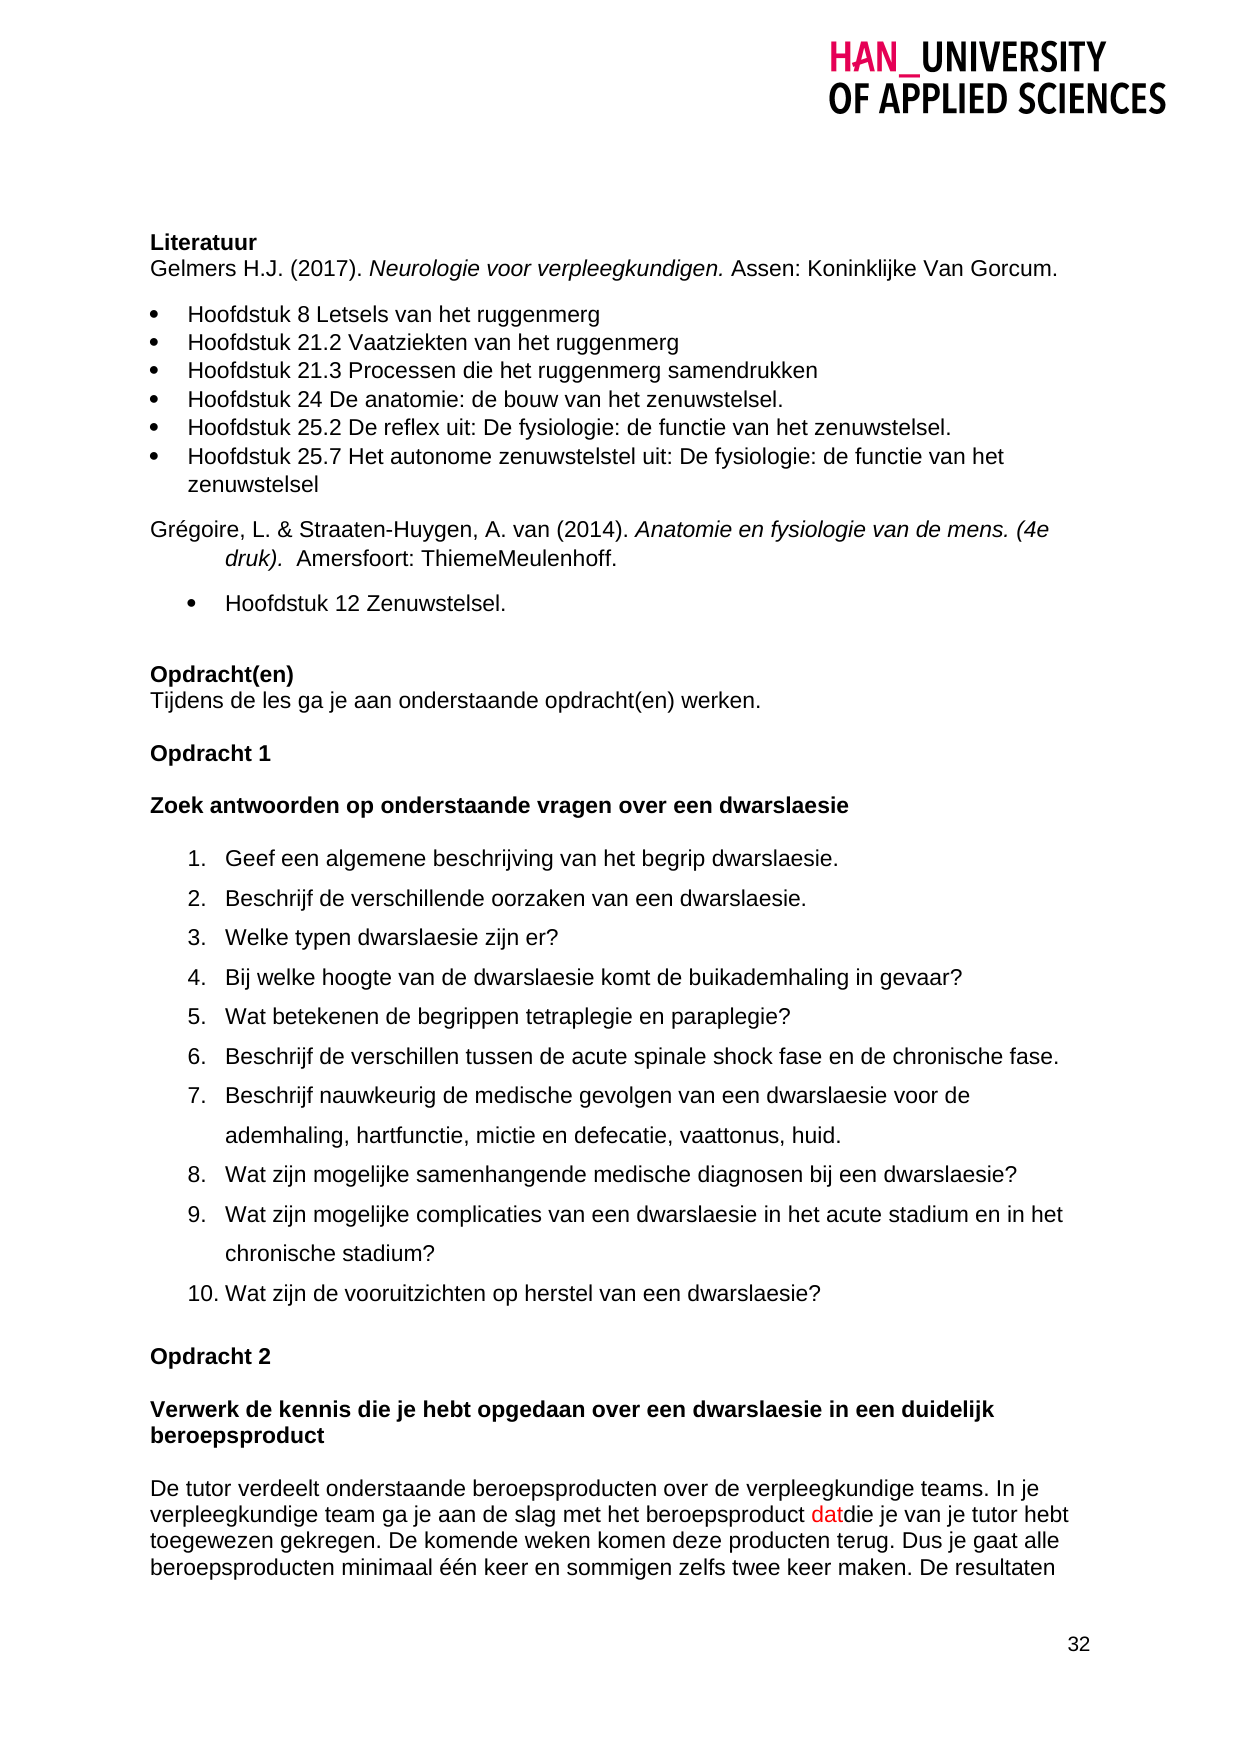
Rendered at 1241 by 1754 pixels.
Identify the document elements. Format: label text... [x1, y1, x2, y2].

list Beschrijf nauwkeurig de medische gevolgen van een dwarslaesie voor de ademhaling, hartfunctie, mictie en defecatie, vaattonus, huid. [187, 1082, 1090, 1148]
list Wat zijn de vooruitzichten op herstel van een dwarslaesie? [187, 1279, 1090, 1306]
text Tijdens de les ga je aan onderstaande opdracht(en) werken. [150, 687, 1090, 713]
text Literatuur [150, 229, 1090, 255]
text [150, 1475, 1090, 1580]
text Opdracht 2 [150, 1343, 1090, 1369]
list Wat zijn mogelijke samenhangende medische diagnosen bij een dwarslaesie? [187, 1161, 1090, 1187]
list Hoofdstuk 8 Letsels van het ruggenmerg [150, 301, 1090, 327]
list Hoofdstuk 24 De anatomie: de bouw van het zenuwstelsel. [150, 386, 1090, 412]
list Hoofdstuk 21.2 Vaatziekten van het ruggenmerg [150, 329, 1090, 355]
list Hoofdstuk 21.3 Processen die het ruggenmerg samendrukken [150, 357, 1090, 384]
text Gelmers H.J. (2017). Neurologie voor verpleegkundigen. Assen: Koninklijke Van Gorcum. [150, 255, 1090, 282]
list Wat zijn mogelijke complicaties van een dwarslaesie in het acute stadium en in het chronische stadium? [187, 1201, 1090, 1266]
text Verwerk de kennis die je hebt opgedaan over een dwarslaesie in een duidelijk beroepsproduct [150, 1396, 1090, 1448]
list Hoofdstuk 25.7 Het autonome zenuwstelstel uit: De fysiologie: de functie van het zenuwstelsel [150, 443, 1090, 497]
text Opdracht 1 [150, 740, 1090, 766]
list Geef een algemene beschrijving van het begrip dwarslaesie. [187, 845, 1090, 872]
list Wat betekenen de begrippen tetraplegie en paraplegie? [187, 1003, 1090, 1029]
picture [0, 0, 1241, 212]
list Welke typen dwarslaesie zijn er? [187, 924, 1090, 951]
list Bij welke hoogte van de dwarslaesie komt de buikademhaling in gevaar? [187, 964, 1090, 990]
list Hoofdstuk 12 Zenuwstelsel. [187, 590, 1090, 616]
list Beschrijf de verschillende oorzaken van een dwarslaesie. [187, 885, 1090, 911]
text Opdracht(en) [150, 661, 1090, 687]
list Beschrijf de verschillen tussen de acute spinale shock fase en de chronische fase. [187, 1043, 1090, 1069]
list Hoofdstuk 25.2 De reflex uit: De fysiologie: de functie van het zenuwstelsel. [150, 414, 1090, 441]
text Grégoire, L. & Straaten-Huygen, A. van (2014). Anatomie en fysiologie van de mens. (4e druk). Amersfoort: ThiemeMeulenhoff. [150, 516, 1090, 571]
text Zoek antwoorden op onderstaande vragen over een dwarslaesie [150, 792, 1090, 819]
